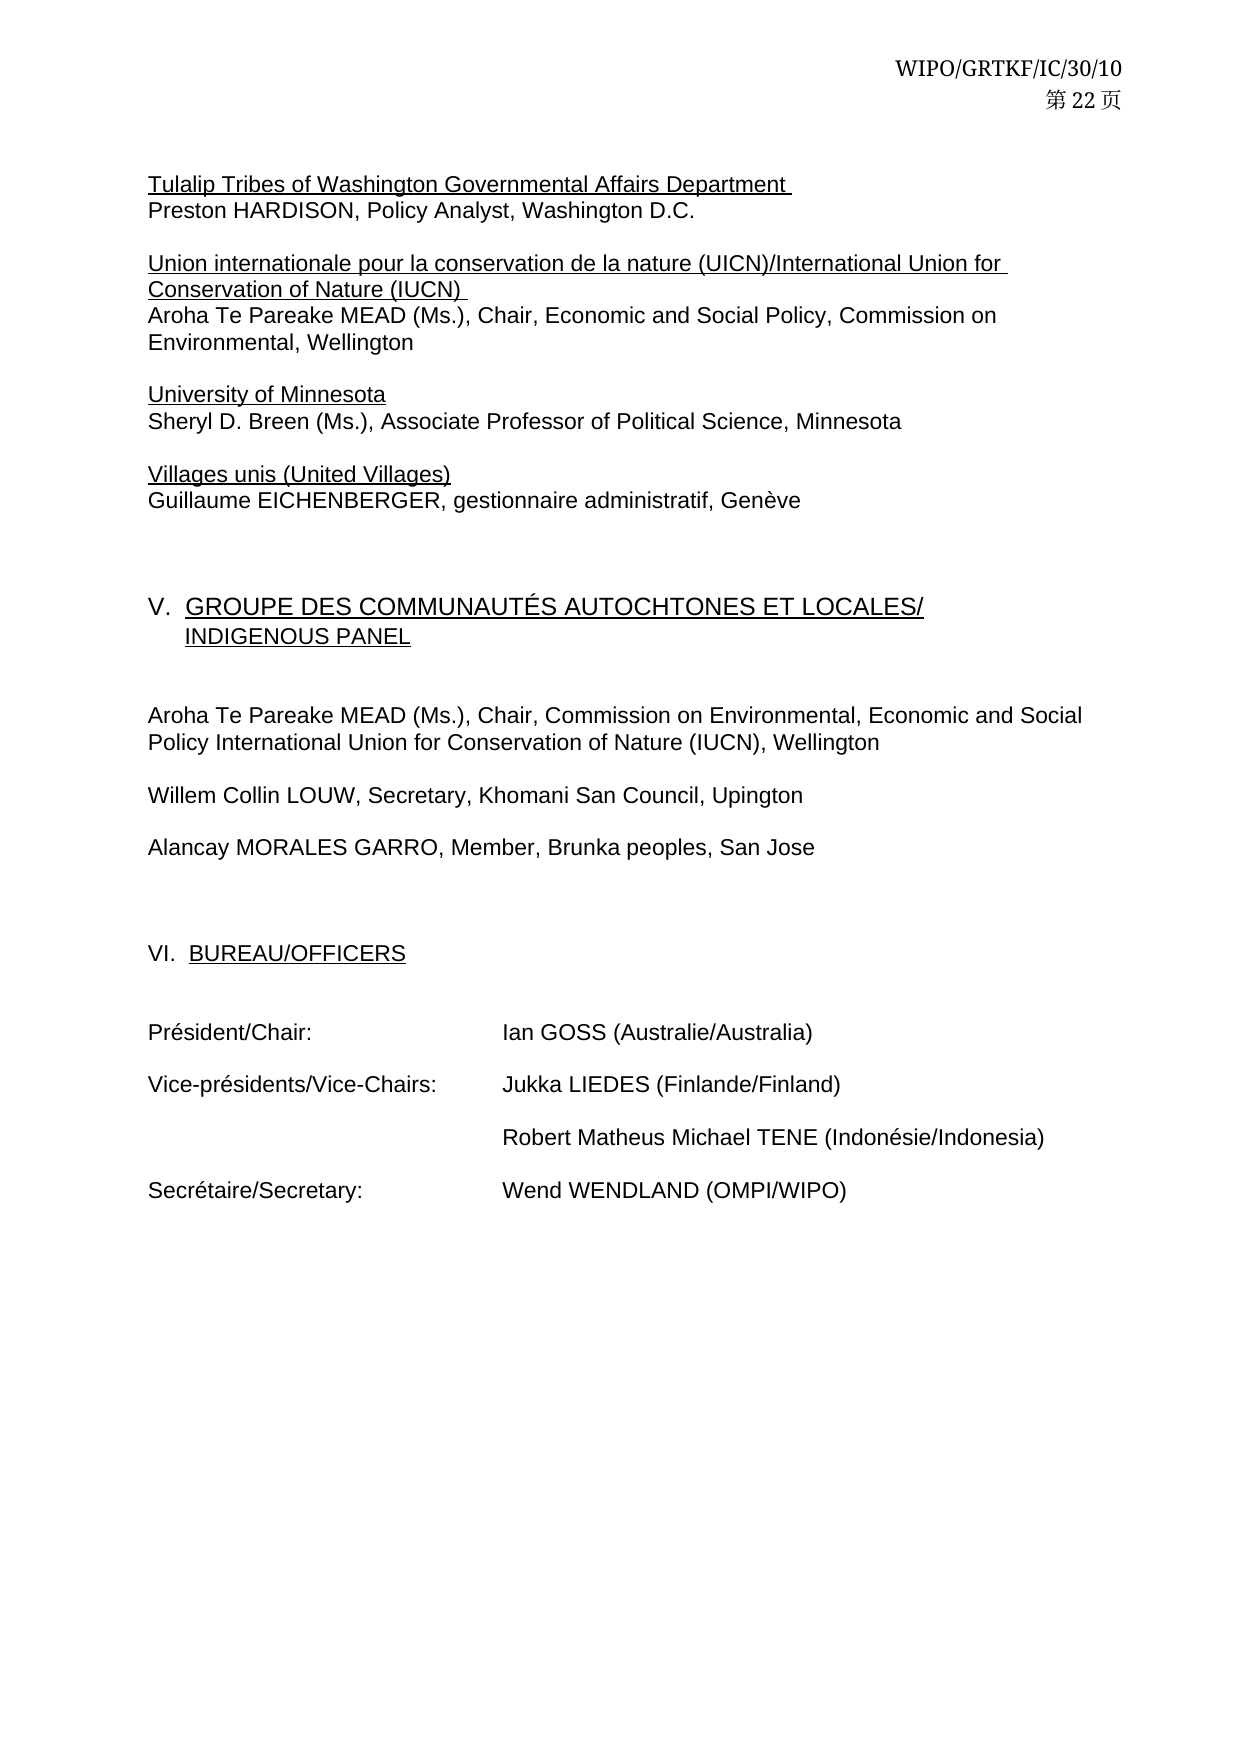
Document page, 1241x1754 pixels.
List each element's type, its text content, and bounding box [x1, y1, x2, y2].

text VI. BUREAU/OFFICERS [148, 940, 1122, 966]
text Vice-présidents/Vice-Chairs: Jukka LIEDES (Finlande/Finland) [148, 1071, 1122, 1098]
text V. groupe des communautÉs autochtones et locales/ INDIGENOUS PANEL [148, 592, 1122, 650]
text Tulalip Tribes of Washington Governmental Affairs Department [148, 171, 1122, 197]
text Président/Chair: Ian GOSS (Australie/Australia) [148, 1019, 1122, 1045]
text Robert Matheus Michael TENE (Indonésie/Indonesia) [148, 1124, 1122, 1151]
text Villages unis (United Villages) [148, 461, 1122, 487]
text Aroha Te Pareake MEAD (Ms.), Chair, Commission on Environmental, Economic and Social Policy International Union for Conservation of Nature (IUCN), Wellington [148, 702, 1122, 755]
text University of Minnesota [148, 381, 1122, 408]
text Aroha Te Pareake MEAD (Ms.), Chair, Economic and Social Policy, Commission on Environmental, Wellington [148, 302, 1122, 355]
text Secrétaire/Secretary: Wend WENDLAND (OMPI/WIPO) [148, 1177, 1122, 1203]
text Sheryl D. Breen (Ms.), Associate Professor of Political Science, Minnesota [148, 408, 1122, 434]
text Guillaume EICHENBERGER, gestionnaire administratif, Genève [148, 487, 1122, 513]
text Preston HARDISON, Policy Analyst, Washington D.C. [148, 197, 1122, 223]
text Willem Collin LOUW, Secretary, Khomani San Council, Upington [148, 782, 1122, 808]
text Union internationale pour la conservation de la nature (UICN)/International Union for Conservation of Nature (IUCN) [148, 250, 1122, 302]
text Alancay MORALES GARRO, Member, Brunka peoples, San Jose [148, 834, 1122, 861]
